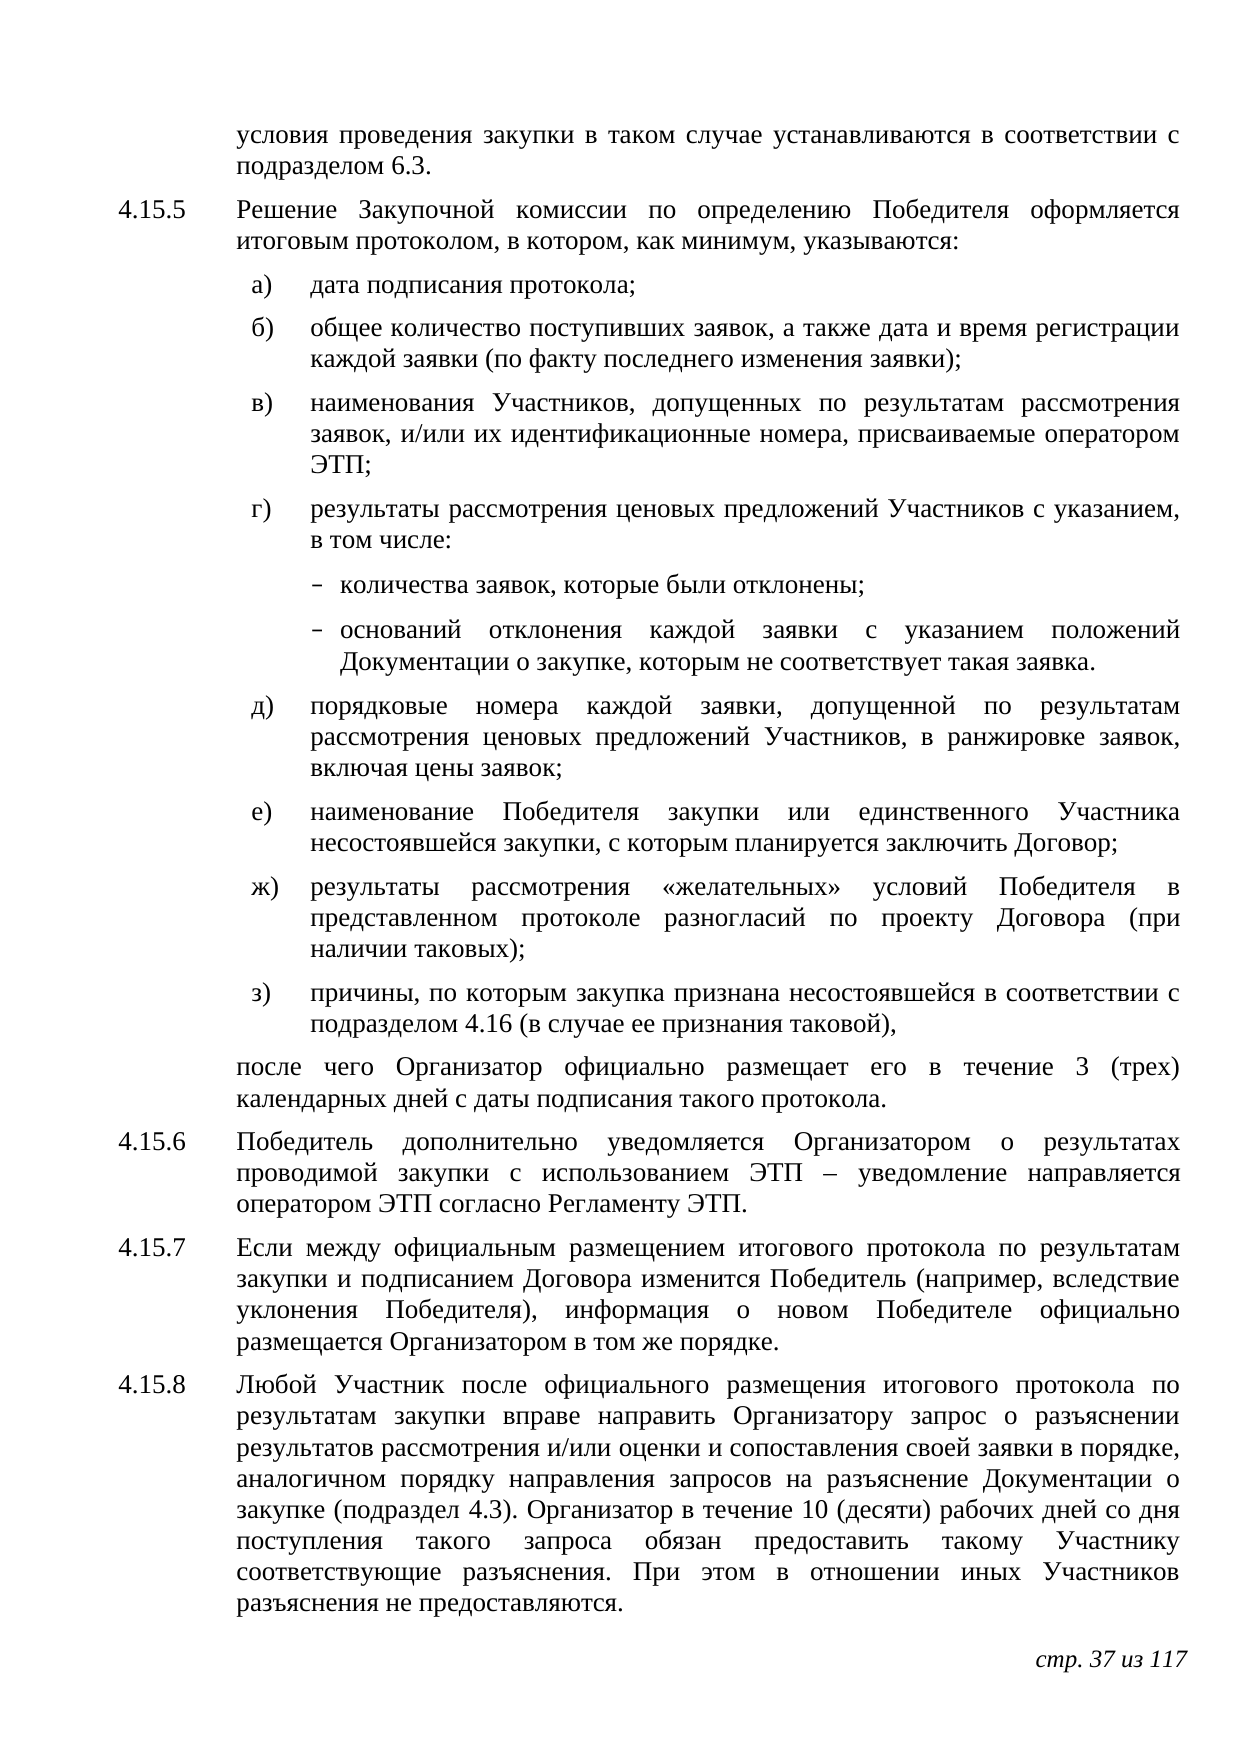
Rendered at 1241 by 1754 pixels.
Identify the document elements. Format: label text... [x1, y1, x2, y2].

list оснований отклонения каждой заявки с указанием положений Документации о закупке, которым не соответствует такая заявка. [310, 612, 1181, 677]
text наименования Участников, допущенных по результатам рассмотрения заявок, и/или их идентификационные номера, присваиваемые оператором ЭТП; [251, 386, 1181, 479]
text причины, по которым закупка признана несостоявшейся в соответствии с подразделом 4.16 (в случае ее признания таковой), [251, 976, 1181, 1038]
list количества заявок, которые были отклонены; [310, 567, 1181, 600]
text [118, 118, 1181, 180]
text результаты рассмотрения ценовых предложений Участников с указанием, в том числе: [251, 492, 1181, 554]
text Победитель дополнительно уведомляется Организатором о результатах проводимой закупки с использованием ЭТП – уведомление направляется оператором ЭТП согласно Регламенту ЭТП. [118, 1125, 1181, 1219]
list после чего Организатор официально размещает его в течение 3 (трех) календарных дней с даты подписания такого протокола. [236, 1051, 1181, 1113]
text Любой Участник после официального размещения итогового протокола по результатам закупки вправе направить Организатору запрос о разъяснении результатов рассмотрения и/или оценки и сопоставления своей заявки в порядке, аналогичном порядку направления запросов на разъяснение Документации о закупке (подраздел 4.3). Организатор в течение 10 (десяти) рабочих дней со дня поступления такого запроса обязан предоставить такому Участнику соответствующие разъяснения. При этом в отношении иных Участников разъяснения не предоставляются. [118, 1368, 1181, 1617]
text результаты рассмотрения «желательных» условий Победителя в представленном протоколе разногласий по проекту Договора (при наличии таковых); [251, 870, 1181, 963]
text дата подписания протокола; [251, 268, 1181, 299]
text Если между официальным размещением итогового протокола по результатам закупки и подписанием Договора изменится Победитель (например, вследствие уклонения Победителя), информация о новом Победителе официально размещается Организатором в том же порядке. [118, 1231, 1181, 1356]
text наименование Победителя закупки или единственного Участника несостоявшейся закупки, с которым планируется заключить Договор; [251, 795, 1181, 857]
text общее количество поступивших заявок, а также дата и время регистрации каждой заявки (по факту последнего изменения заявки); [251, 311, 1181, 374]
text Решение Закупочной комиссии по определению Победителя оформляется итоговым протоколом, в котором, как минимум, указываются: [118, 193, 1181, 255]
text порядковые номера каждой заявки, допущенной по результатам рассмотрения ценовых предложений Участников, в ранжировке заявок, включая цены заявок; [251, 689, 1181, 782]
